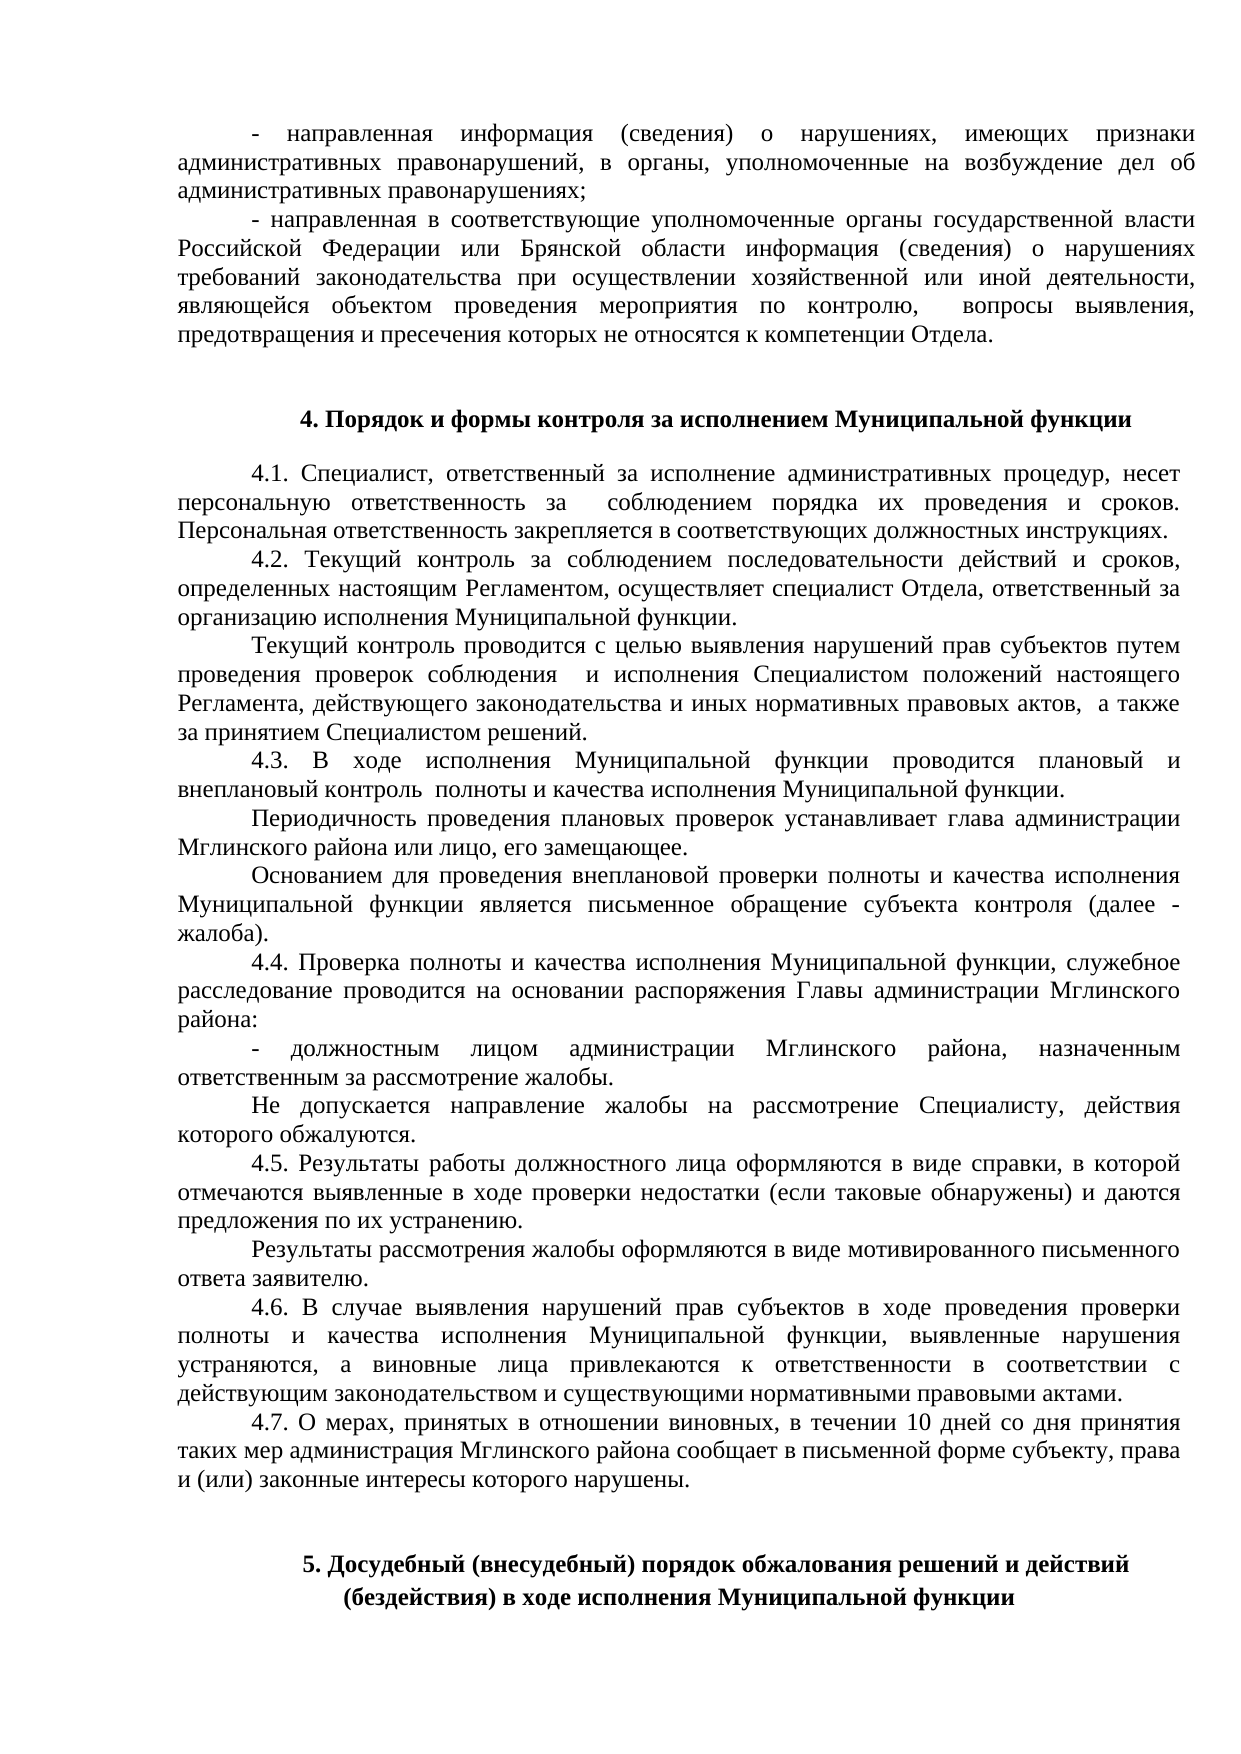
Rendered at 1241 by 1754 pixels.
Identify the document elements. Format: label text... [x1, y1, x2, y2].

text Основанием для проведения внеплановой проверки полноты и качества исполнения Муниципальной функции является письменное обращение субъекта контроля (далее - жалоба). [177, 860, 1181, 947]
text 4.5. Результаты работы должностного лица оформляются в виде справки, в которой отмечаются выявленные в ходе проверки недостатки (если таковые обнаружены) и даются предложения по их устранению. [177, 1148, 1181, 1234]
text 4.3. В ходе исполнения Муниципальной функции проводится плановый и внеплановый контроль полноты и качества исполнения Муниципальной функции. [177, 745, 1181, 803]
text 4.1. Специалист, ответственный за исполнение административных процедур, несет персональную ответственность за соблюдением порядка их проведения и сроков. Персональная ответственность закрепляется в соответствующих должностных инструкциях. [177, 458, 1181, 544]
text - направленная информация (сведения) о нарушениях, имеющих признаки административных правонарушений, в органы, уполномоченные на возбуждение дел об административных правонарушениях; [177, 118, 1196, 204]
text 4.7. О мерах, принятых в отношении виновных, в течении 10 дней со дня принятия таких мер администрация Мглинского района сообщает в письменной форме субъекту, права и (или) законные интересы которого нарушены. [177, 1407, 1181, 1493]
text 4.4. Проверка полноты и качества исполнения Муниципальной функции, служебное расследование проводится на основании распоряжения Главы администрации Мглинского района: [177, 947, 1181, 1033]
text Не допускается направление жалобы на рассмотрение Специалисту, действия которого обжалуются. [177, 1090, 1181, 1148]
text 4.6. В случае выявления нарушений прав субъектов в ходе проведения проверки полноты и качества исполнения Муниципальной функции, выявленные нарушения устраняются, а виновные лица привлекаются к ответственности в соответствии с действующим законодательством и существующими нормативными правовыми актами. [177, 1292, 1181, 1407]
text 4. Порядок и формы контроля за исполнением Муниципальной функции [177, 404, 1181, 433]
text Результаты рассмотрения жалобы оформляются в виде мотивированного письменного ответа заявителю. [177, 1234, 1181, 1292]
text - направленная в соответствующие уполномоченные органы государственной власти Российской Федерации или Брянской области информация (сведения) о нарушениях требований законодательства при осуществлении хозяйственной или иной деятельности, являющейся объектом проведения мероприятия по контролю, вопросы выявления, предотвращения и пресечения которых не относятся к компетенции Отдела. [177, 204, 1196, 348]
text 4.2. Текущий контроль за соблюдением последовательности действий и сроков, определенных настоящим Регламентом, осуществляет специалист Отдела, ответственный за организацию исполнения Муниципальной функции. [177, 544, 1181, 630]
text - должностным лицом администрации Мглинского района, назначенным ответственным за рассмотрение жалобы. [177, 1033, 1181, 1090]
text Периодичность проведения плановых проверок устанавливает глава администрации Мглинского района или лицо, его замещающее. [177, 803, 1181, 860]
text 5. Досудебный (внесудебный) порядок обжалования решений и действий (бездействия) в ходе исполнения Муниципальной функции [177, 1549, 1181, 1610]
text Текущий контроль проводится с целью выявления нарушений прав субъектов путем проведения проверок соблюдения и исполнения Специалистом положений настоящего Регламента, действующего законодательства и иных нормативных правовых актов, а также за принятием Специалистом решений. [177, 630, 1181, 745]
